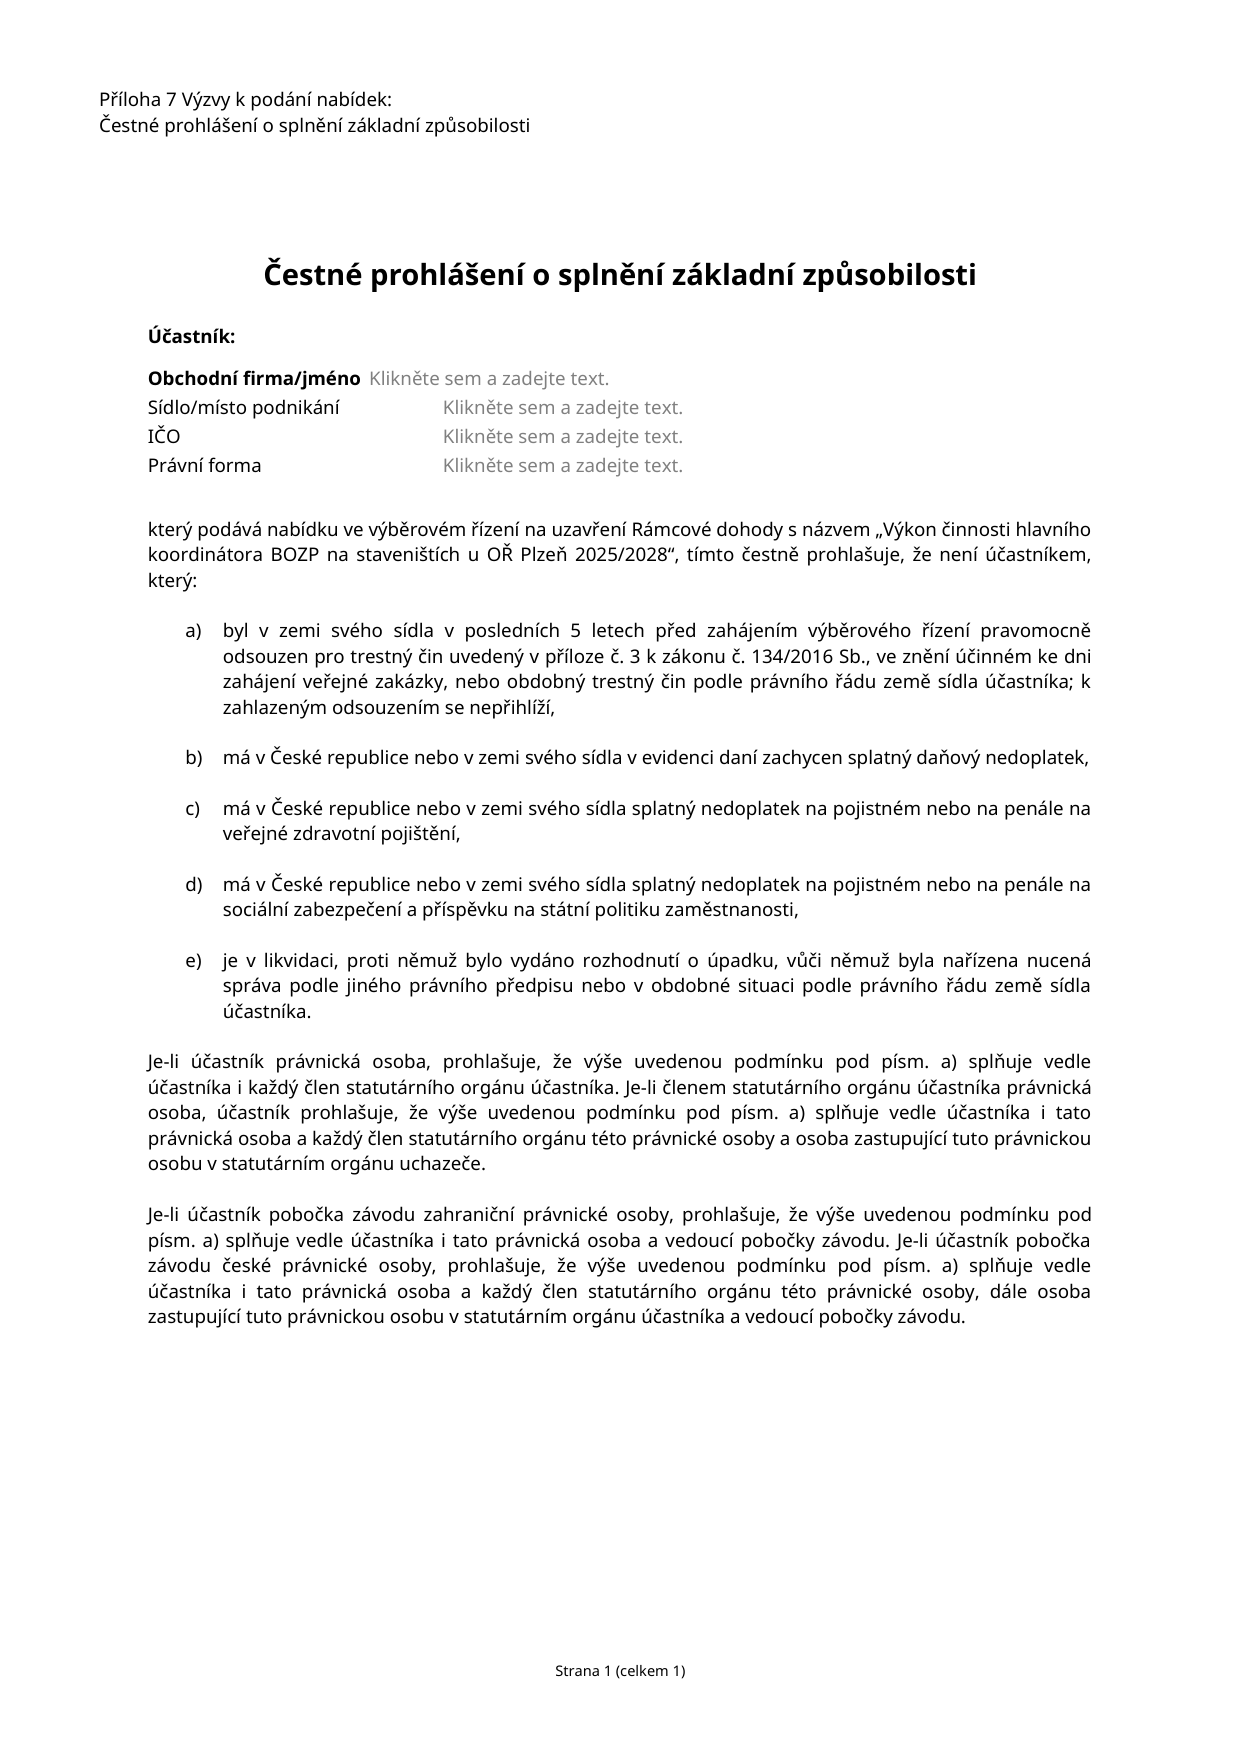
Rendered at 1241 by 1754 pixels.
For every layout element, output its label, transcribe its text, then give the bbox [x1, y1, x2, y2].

list je v likvidaci, proti němuž bylo vydáno rozhodnutí o úpadku, vůči němuž byla nařízena nucená správa podle jiného právního předpisu nebo v obdobné situaci podle právního řádu země sídla účastníka. [185, 947, 1093, 1024]
list má v České republice nebo v zemi svého sídla splatný nedoplatek na pojistném nebo na penále na veřejné zdravotní pojištění, [185, 795, 1093, 846]
text Obchodní firma/jméno [148, 362, 1093, 391]
title Čestné prohlášení o splnění základní způsobilosti [148, 254, 1093, 293]
text Je-li účastník pobočka závodu zahraniční právnické osoby, prohlašuje, že výše uvedenou podmínku pod písm. a) splňuje vedle účastníka i tato právnická osoba a vedoucí pobočky závodu. Je-li účastník pobočka závodu české právnické osoby, prohlašuje, že výše uvedenou podmínku pod písm. a) splňuje vedle účastníka i tato právnická osoba a každý člen statutárního orgánu této právnické osoby, dále osoba zastupující tuto právnickou osobu v statutárním orgánu účastníka a vedoucí pobočky závodu. [148, 1202, 1093, 1329]
text Je-li účastník právnická osoba, prohlašuje, že výše uvedenou podmínku pod písm. a) splňuje vedle účastníka i každý člen statutárního orgánu účastníka. Je-li členem statutárního orgánu účastníka právnická osoba, účastník prohlašuje, že výše uvedenou podmínku pod písm. a) splňuje vedle účastníka i tato právnická osoba a každý člen statutárního orgánu této právnické osoby a osoba zastupující tuto právnickou osobu v statutárním orgánu uchazeče. [148, 1049, 1093, 1176]
text IČO [148, 420, 1093, 449]
list byl v zemi svého sídla v posledních 5 letech před zahájením výběrového řízení pravomocně odsouzen pro trestný čin uvedený v příloze č. 3 k zákonu č. 134/2016 Sb., ve znění účinném ke dni zahájení veřejné zakázky, nebo obdobný trestný čin podle právního řádu země sídla účastníka; k zahlazeným odsouzením se nepřihlíží, [185, 617, 1093, 719]
text který podává nabídku ve výběrovém řízení na uzavření Rámcové dohody s názvem „Výkon činnosti hlavního koordinátora BOZP na staveništích u OŘ Plzeň 2025/2028“, tímto čestně prohlašuje, že není účastníkem, který: [148, 516, 1093, 592]
text Právní forma [148, 449, 1093, 478]
list má v České republice nebo v zemi svého sídla splatný nedoplatek na pojistném nebo na penále na sociální zabezpečení a příspěvku na státní politiku zaměstnanosti, [185, 871, 1093, 922]
list má v České republice nebo v zemi svého sídla v evidenci daní zachycen splatný daňový nedoplatek, [185, 744, 1093, 770]
text Sídlo/místo podnikání [148, 391, 1093, 420]
text Účastník: [148, 318, 1093, 349]
